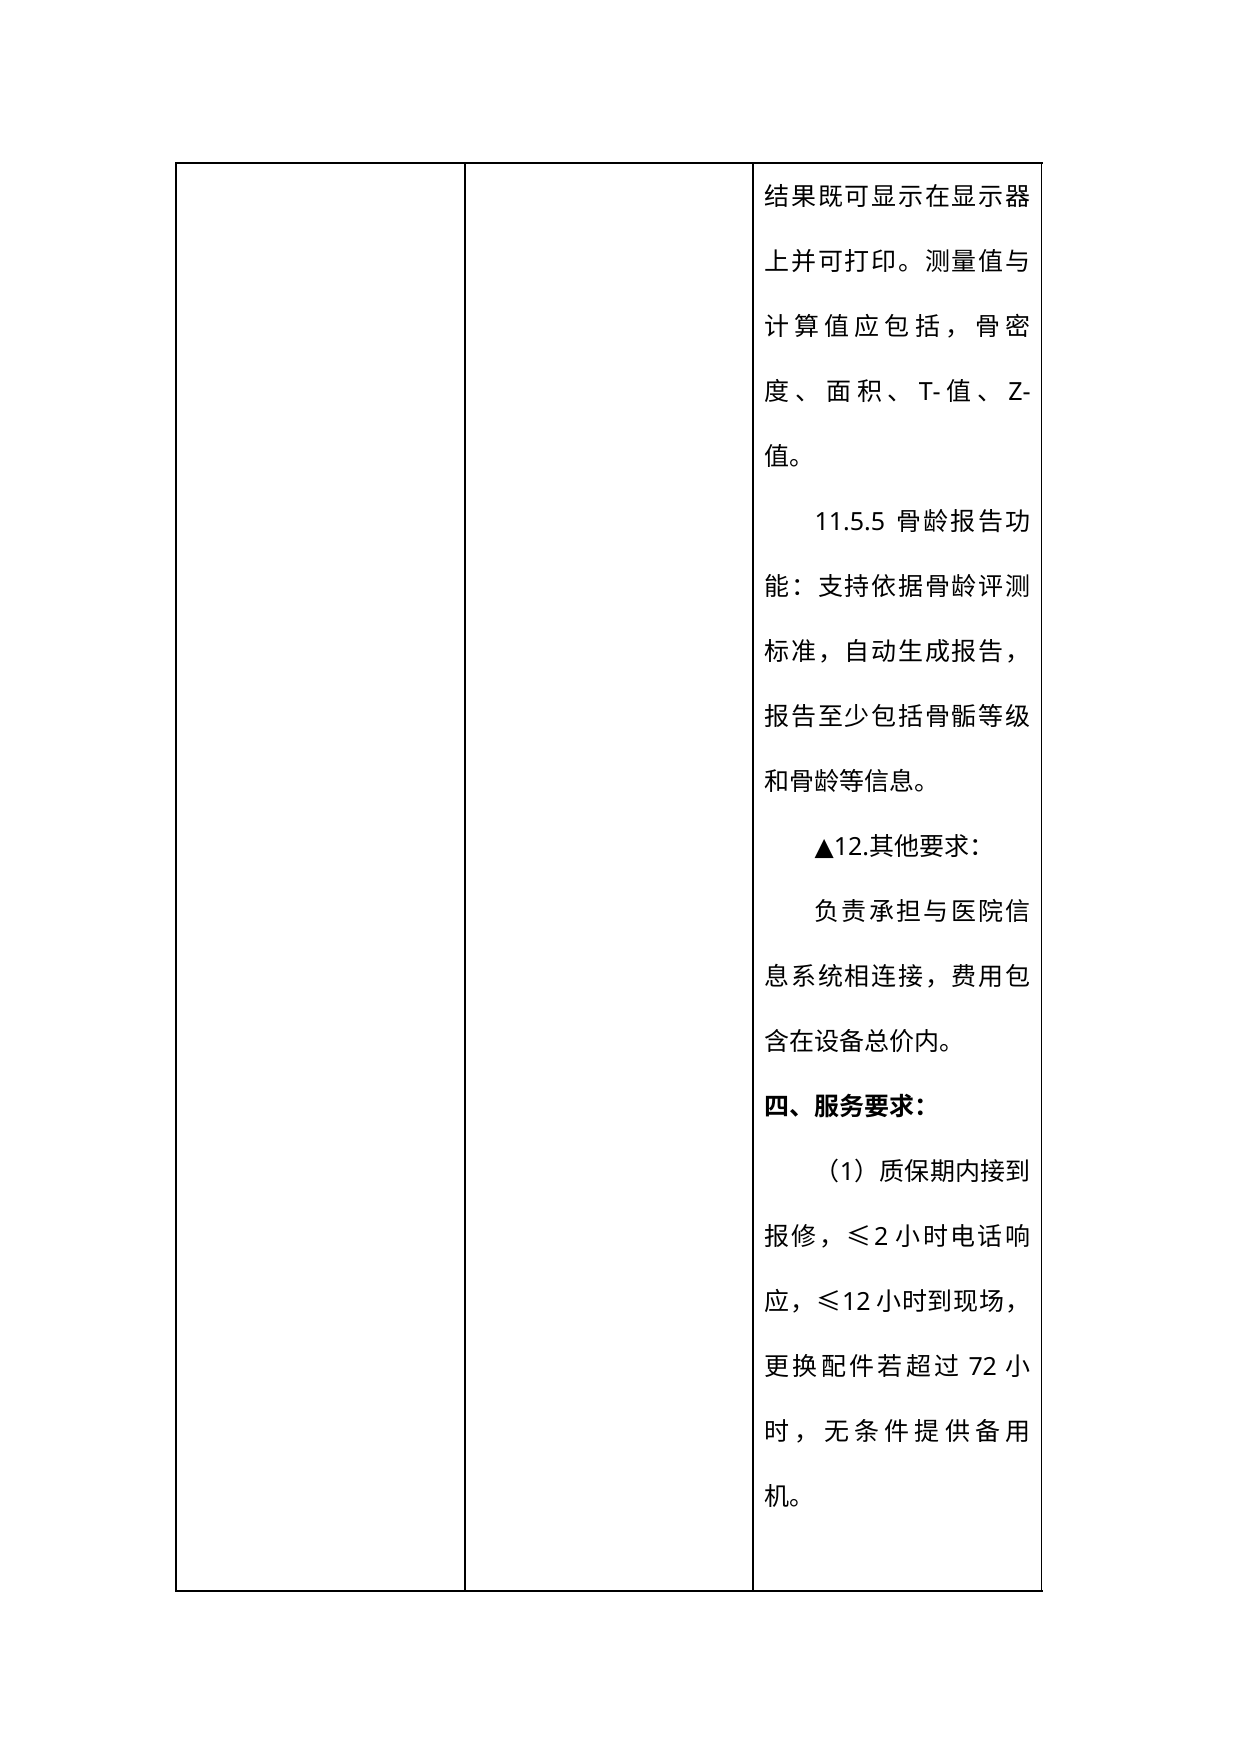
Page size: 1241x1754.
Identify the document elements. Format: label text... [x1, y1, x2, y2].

table_cell 1 [177, 164, 464, 1590]
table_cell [754, 164, 1041, 1590]
table_cell ▲ [466, 164, 752, 1590]
